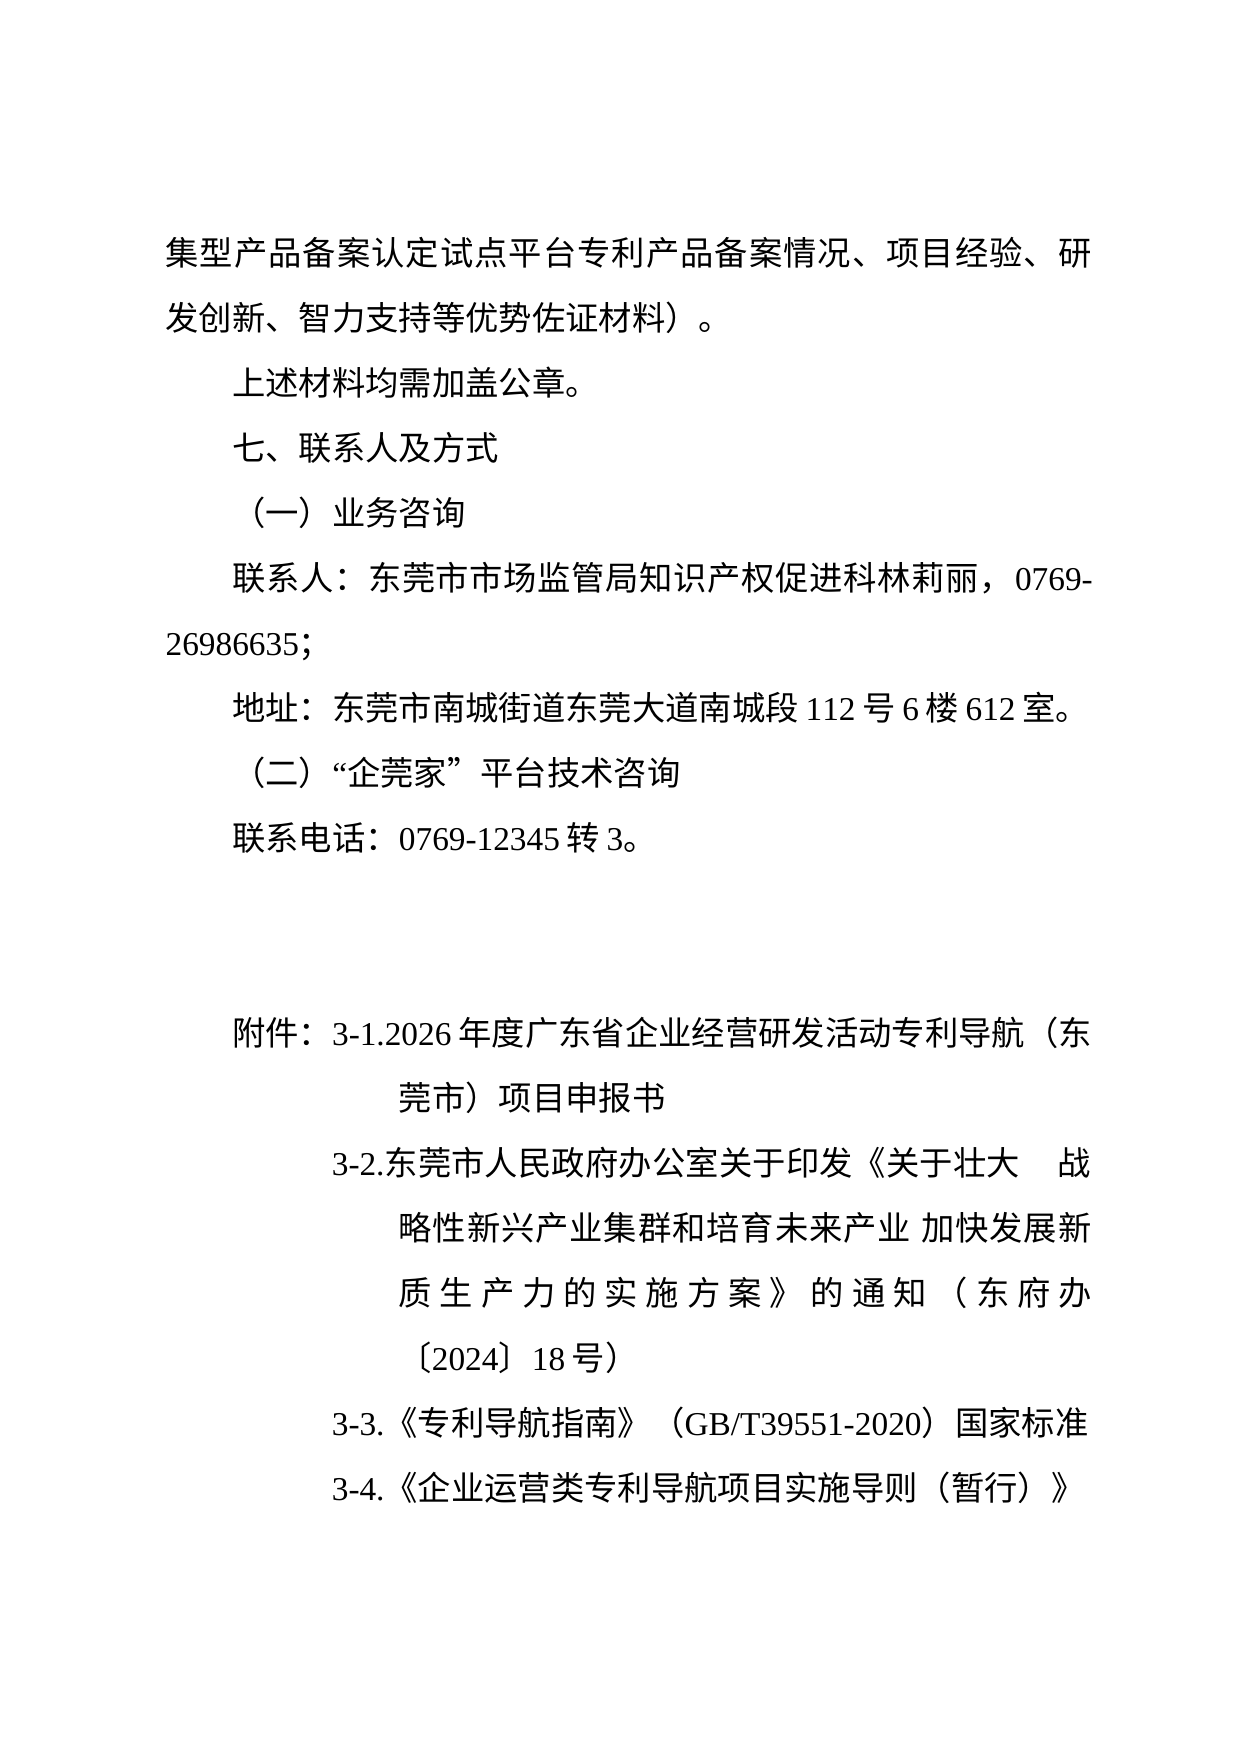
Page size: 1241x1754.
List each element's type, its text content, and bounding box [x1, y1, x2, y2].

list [165, 218, 1093, 348]
text 地址：东莞市南城街道东莞大道南城段112号6楼612室。 [165, 673, 1093, 738]
text 3-4.《企业运营类专利导航项目实施导则（暂行）》 [332, 1453, 1093, 1518]
text 联系电话：0769-12345转3。 [165, 803, 1093, 868]
text 3-3.《专利导航指南》（GB/T39551-2020）国家标准 [332, 1388, 1093, 1453]
text （一）业务咨询 [165, 478, 1093, 543]
text 联系人：东莞市市场监管局知识产权促进科林莉丽，0769-26986635； [165, 543, 1093, 673]
text 附件：3-1.2026年度广东省企业经营研发活动专利导航（东莞市）项目申报书 [232, 998, 1093, 1128]
text 七、联系人及方式 [165, 413, 1093, 478]
text 上述材料均需加盖公章。 [165, 348, 1093, 413]
list “企莞家”平台技术咨询 [165, 738, 1093, 803]
text 3-2.东莞市人民政府办公室关于印发《关于壮大 战略性新兴产业集群和培育未来产业 加快发展新质生产力的实施方案》的通知（东府办〔2024〕18号） [332, 1128, 1093, 1388]
